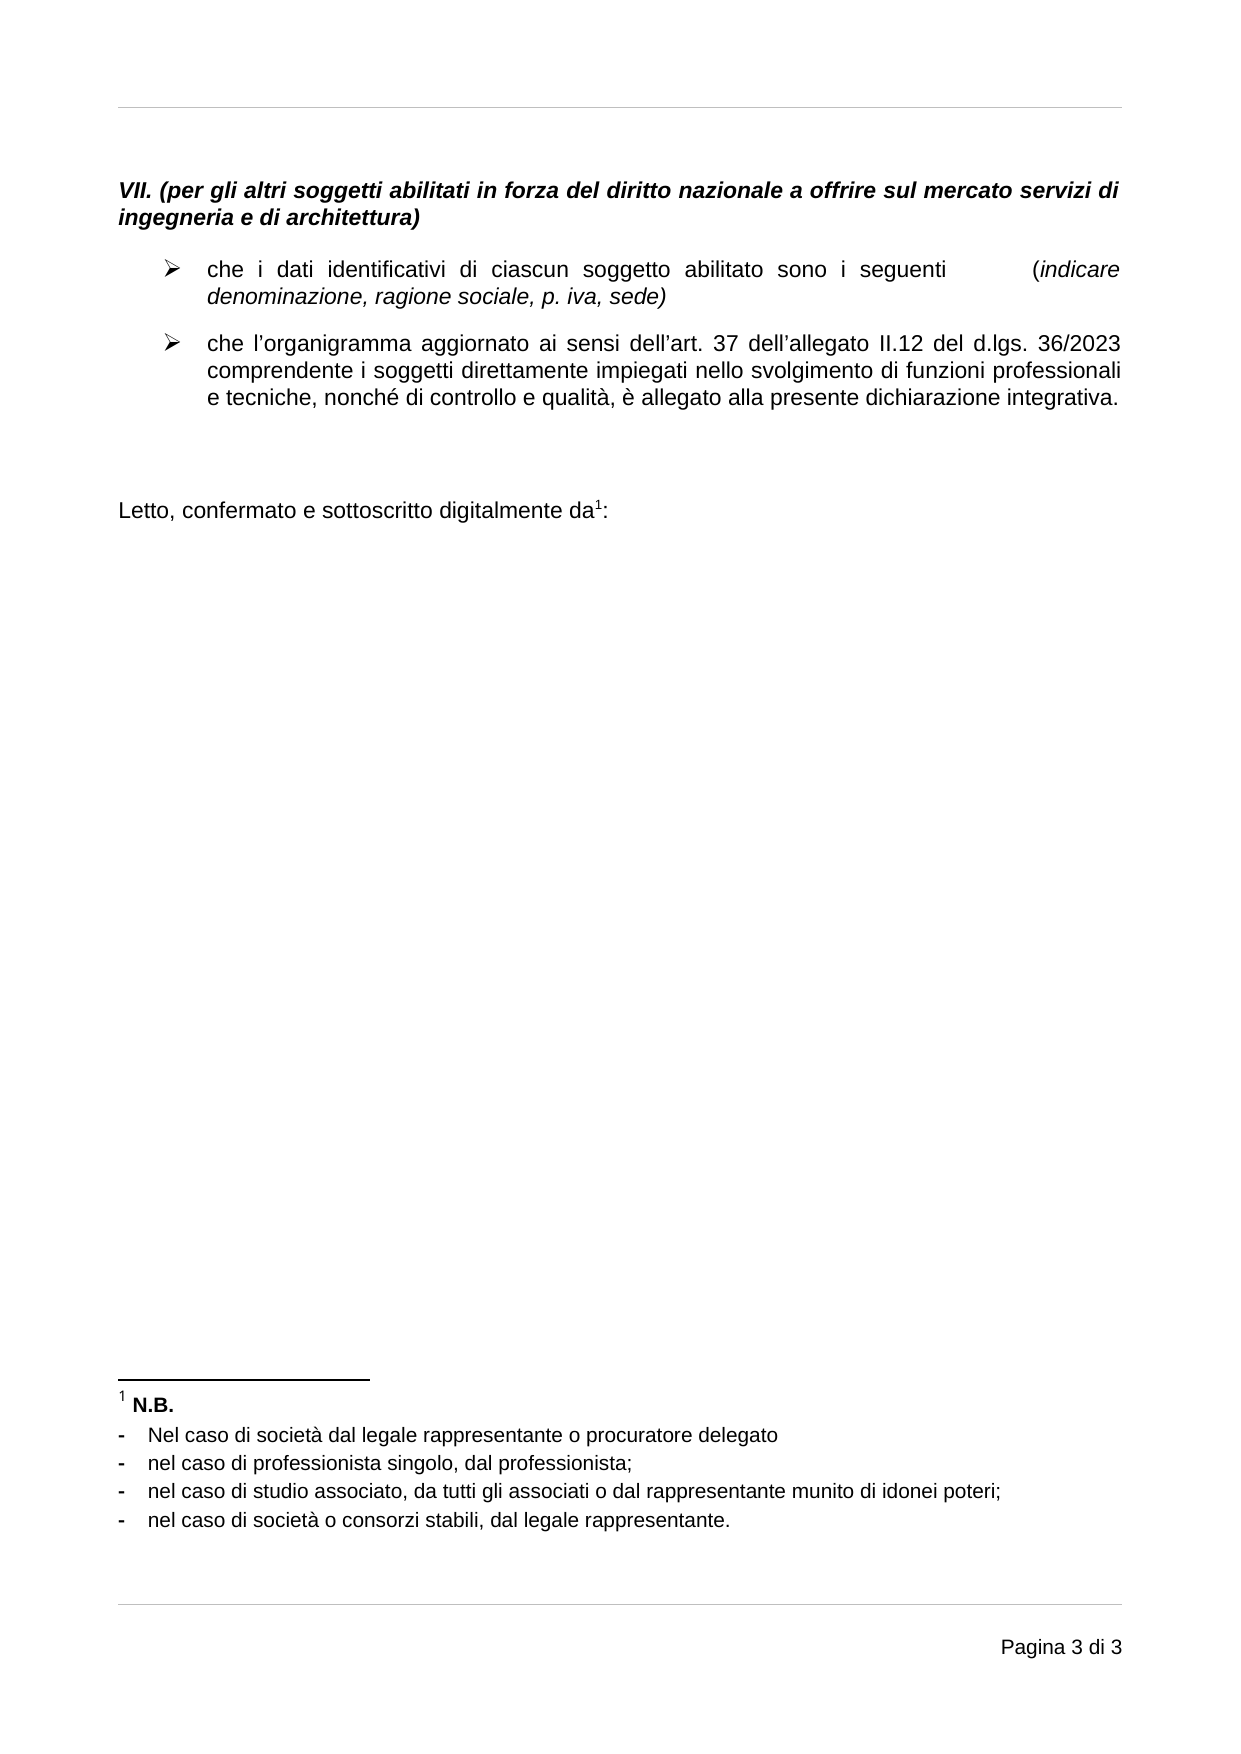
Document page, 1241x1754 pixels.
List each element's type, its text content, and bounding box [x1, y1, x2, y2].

text VII. (per gli altri soggetti abilitati in forza del diritto nazionale a offrire sul mercato servizi di ingegneria e di architettura) [118, 177, 1122, 230]
list che i dati identificativi di ciascun soggetto abilitato sono i seguenti (indicare denominazione, ragione sociale, p. iva, sede) [162, 256, 1122, 309]
text Letto, confermato e sottoscritto digitalmente da: [118, 497, 1122, 523]
list che l’organigramma aggiornato ai sensi dell’art. 37 dell’allegato II.12 del d.lgs. 36/2023 comprendente i soggetti direttamente impiegati nello svolgimento di funzioni professionali e tecniche, nonché di controllo e qualità, è allegato alla presente dichiarazione integrativa. [162, 330, 1122, 410]
